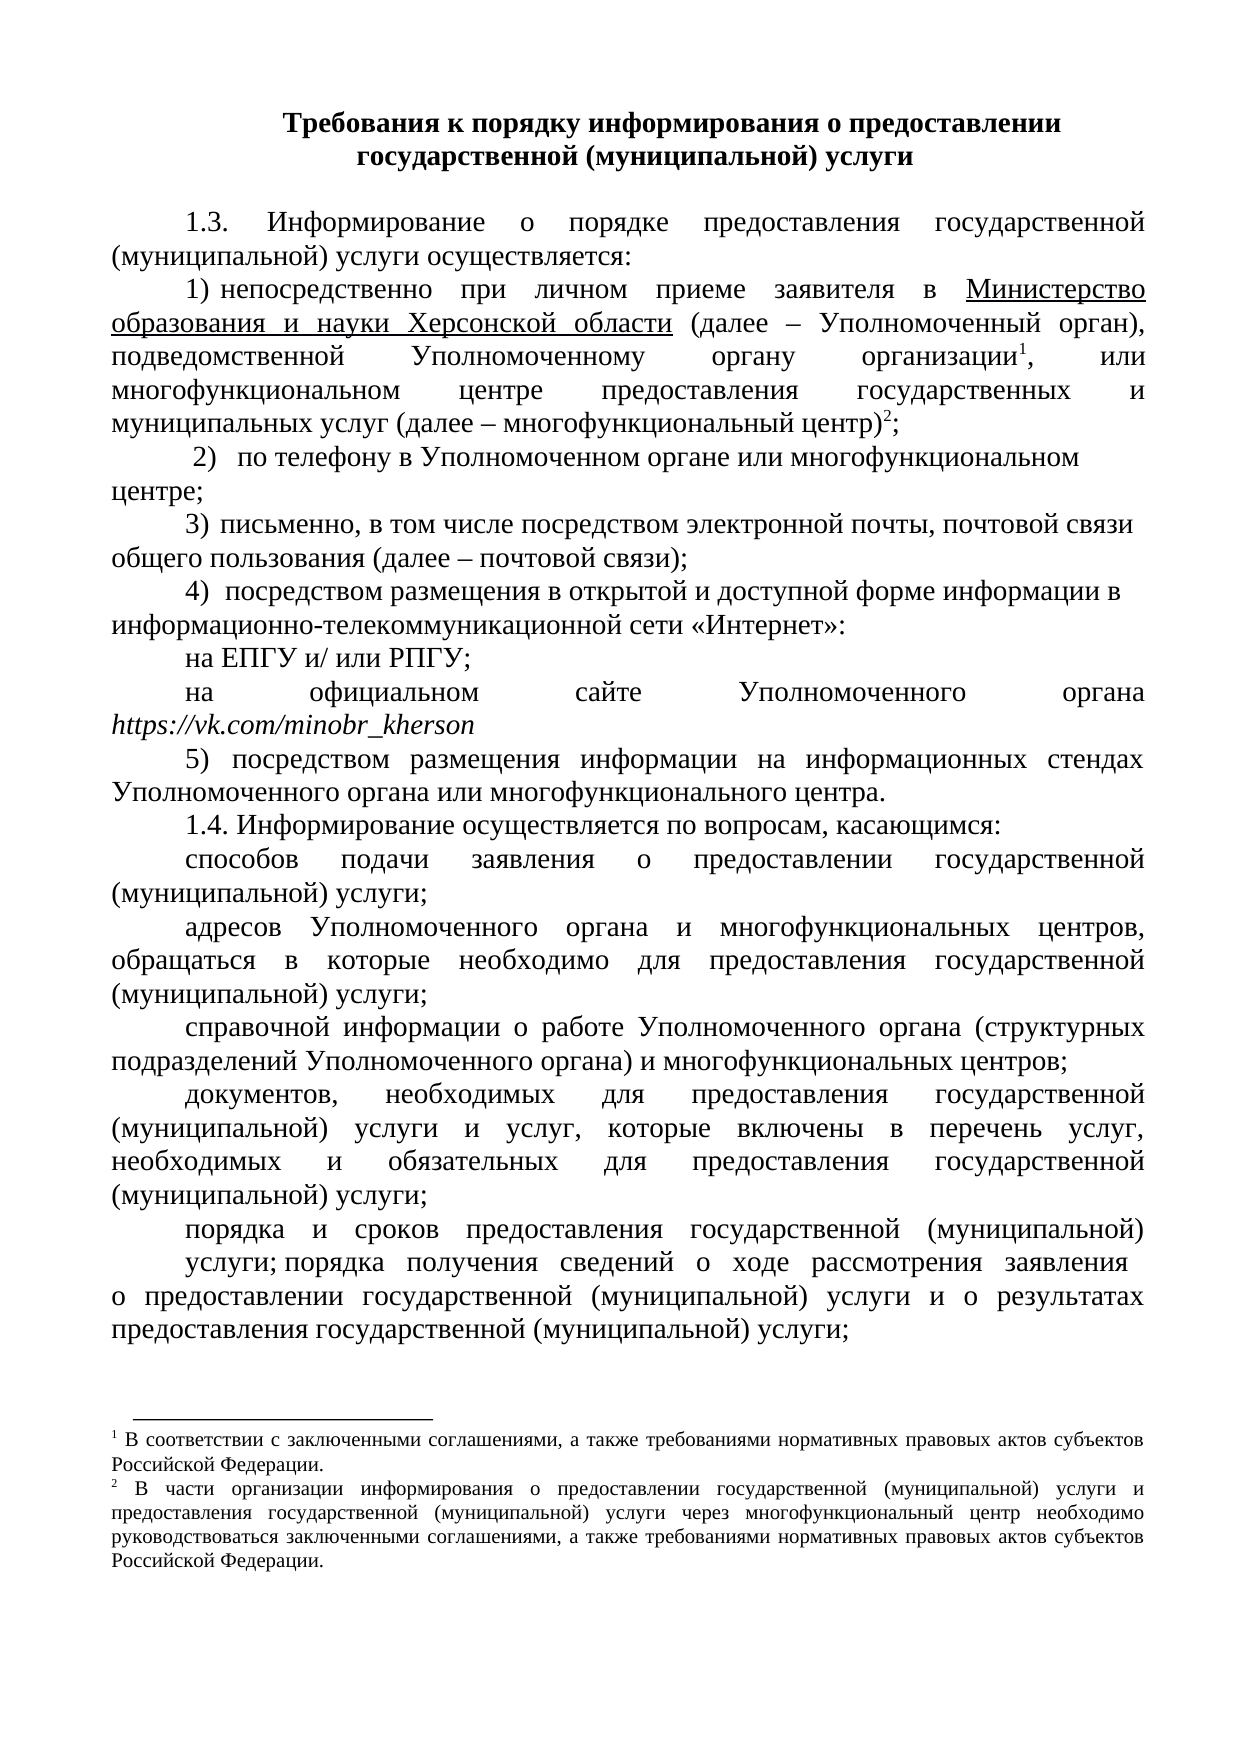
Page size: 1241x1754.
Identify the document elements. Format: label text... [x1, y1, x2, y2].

list Информирование о порядке предоставления государственной (муниципальной) услуги осуществляется: [111, 204, 1146, 271]
list непосредственно при личном приеме заявителя в Министерство образования и науки Херсонской области (далее – Уполномоченный орган), подведомственной Уполномоченному органу организации1, или многофункциональном центре предоставления государственных и муниципальных услуг (далее – многофункциональный центр)2; [111, 271, 1146, 439]
list посредством размещения информации на информационных стендах Уполномоченного органа или многофункционального центра. [111, 741, 1145, 808]
text 1 В соответствии с заключенными соглашениями, а также требованиями нормативных правовых актов субъектов Российской Федерации. [111, 1427, 1145, 1476]
list Информирование осуществляется по вопросам, касающимся: [185, 808, 1181, 842]
text о предоставлении государственной (муниципальной) услуги и о результатах предоставления государственной (муниципальной) услуги; [111, 1278, 1145, 1345]
text 2 В части организации информирования о предоставлении государственной (муниципальной) услуги и предоставления государственной (муниципальной) услуги через многофункциональный центр необходимо руководствоваться заключенными соглашениями, а также требованиями нормативных правовых актов субъектов Российской Федерации. [111, 1476, 1145, 1572]
text на официальном сайте Уполномоченного органа https://vk.com/minobr_kherson [111, 674, 1146, 741]
text адресов Уполномоченного органа и многофункциональных центров, обращаться в которые необходимо для предоставления государственной (муниципальной) услуги; [111, 909, 1146, 1009]
text способов подачи заявления о предоставлении государственной (муниципальной) услуги; [111, 842, 1146, 909]
subtitle Требования к порядку информирования о предоставлении государственной (муниципальной) услуги [282, 105, 1181, 172]
text документов, необходимых для предоставления государственной (муниципальной) услуги и услуг, которые включены в перечень услуг, необходимых и обязательных для предоставления государственной (муниципальной) услуги; [111, 1076, 1146, 1211]
list посредством размещения в открытой и доступной форме информации в информационно-телекоммуникационной сети «Интернет»: [111, 573, 1145, 641]
list по телефону в Уполномоченном органе или многофункциональном центре; [111, 439, 1145, 506]
text справочной информации о работе Уполномоченного органа (структурных подразделений Уполномоченного органа) и многофункциональных центров; [111, 1009, 1146, 1076]
text порядка и сроков предоставления государственной (муниципальной) услуги; порядка получения сведений о ходе рассмотрения заявления [185, 1211, 1145, 1278]
list письменно, в том числе посредством электронной почты, почтовой связи общего пользования (далее – почтовой связи); [111, 506, 1145, 573]
text на ЕПГУ и/ или РПГУ; [185, 641, 1181, 674]
